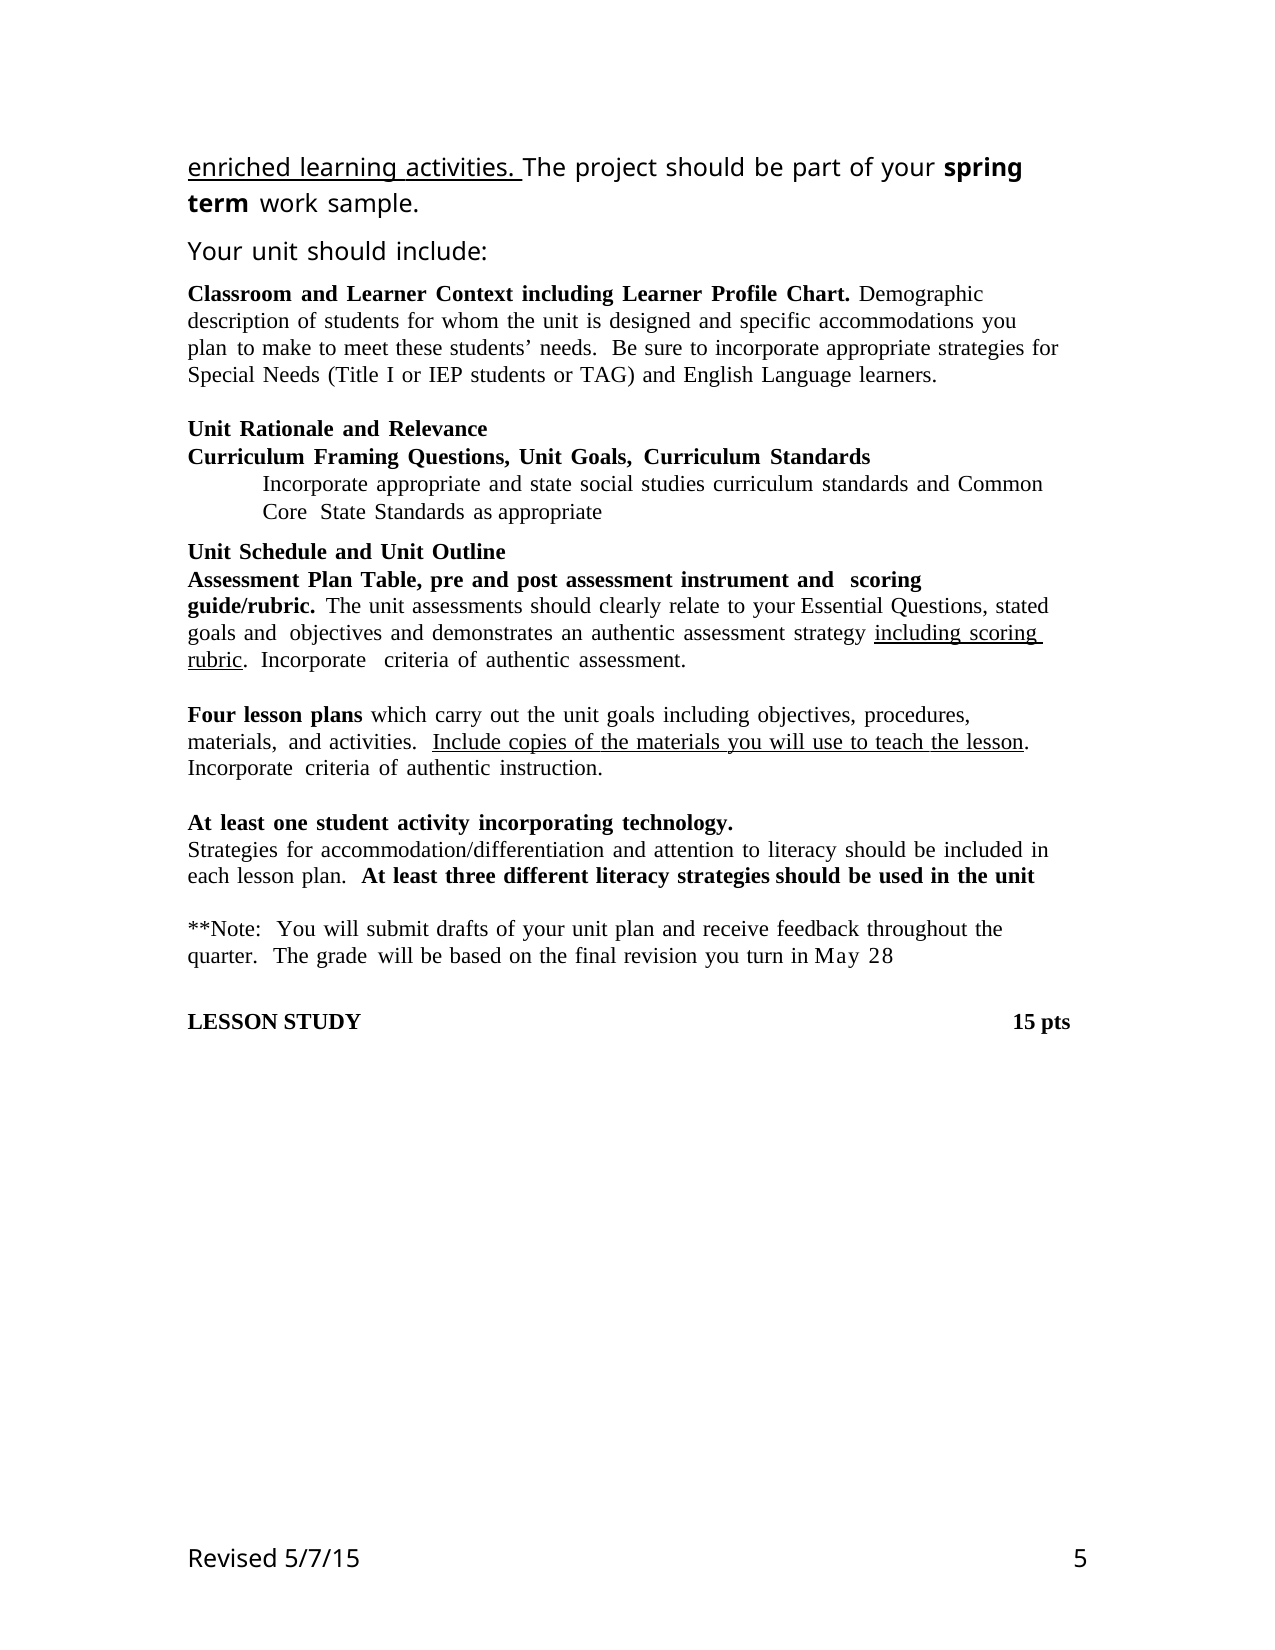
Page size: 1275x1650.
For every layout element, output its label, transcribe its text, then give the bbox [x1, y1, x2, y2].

text Incorporate appropriate and state social studies curriculum standards and Common Core State Standards as appropriate [262, 470, 1056, 524]
subtitle Unit Schedule and Unit Outline [187, 538, 1087, 564]
text **Note: You will submit drafts of your unit plan and receive feedback throughout the quarter. The grade will be based on the final revision you turn in May 28 [187, 915, 1074, 969]
text Classroom and Learner Context including Learner Profile Chart. Demographic description of students for whom the unit is designed and specific accommodations you plan to make to meet these students’ needs. Be sure to incorporate appropriate strategies for Special Needs (Title I or IEP students or TAG) and English Language learners. [187, 280, 1062, 387]
text Curriculum Framing Questions, Unit Goals, Curriculum Standards [187, 443, 1087, 470]
text LESSON STUDY 15 pts [187, 1008, 1087, 1034]
subtitle At least one student activity incorporating technology. [187, 809, 1087, 836]
text Your unit should include: [187, 233, 1087, 267]
text Four lesson plans which carry out the unit goals including objectives, procedures, materials, and activities. Include copies of the materials you will use to teach the lesson. Incorporate criteria of authentic instruction. [187, 701, 1064, 781]
text Strategies for accommodation/differentiation and attention to literacy should be included in each lesson plan. At least three different literacy strategies should be used in the unit [187, 836, 1056, 889]
text Assessment Plan Table, pre and post assessment instrument and scoring guide/rubric. The unit assessments should clearly relate to your Essential Questions, stated goals and objectives and demonstrates an authentic assessment strategy including scoring rubric. Incorporate criteria of authentic assessment. [187, 566, 1056, 673]
text Unit Rationale and Relevance [187, 415, 1062, 442]
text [187, 150, 1045, 219]
